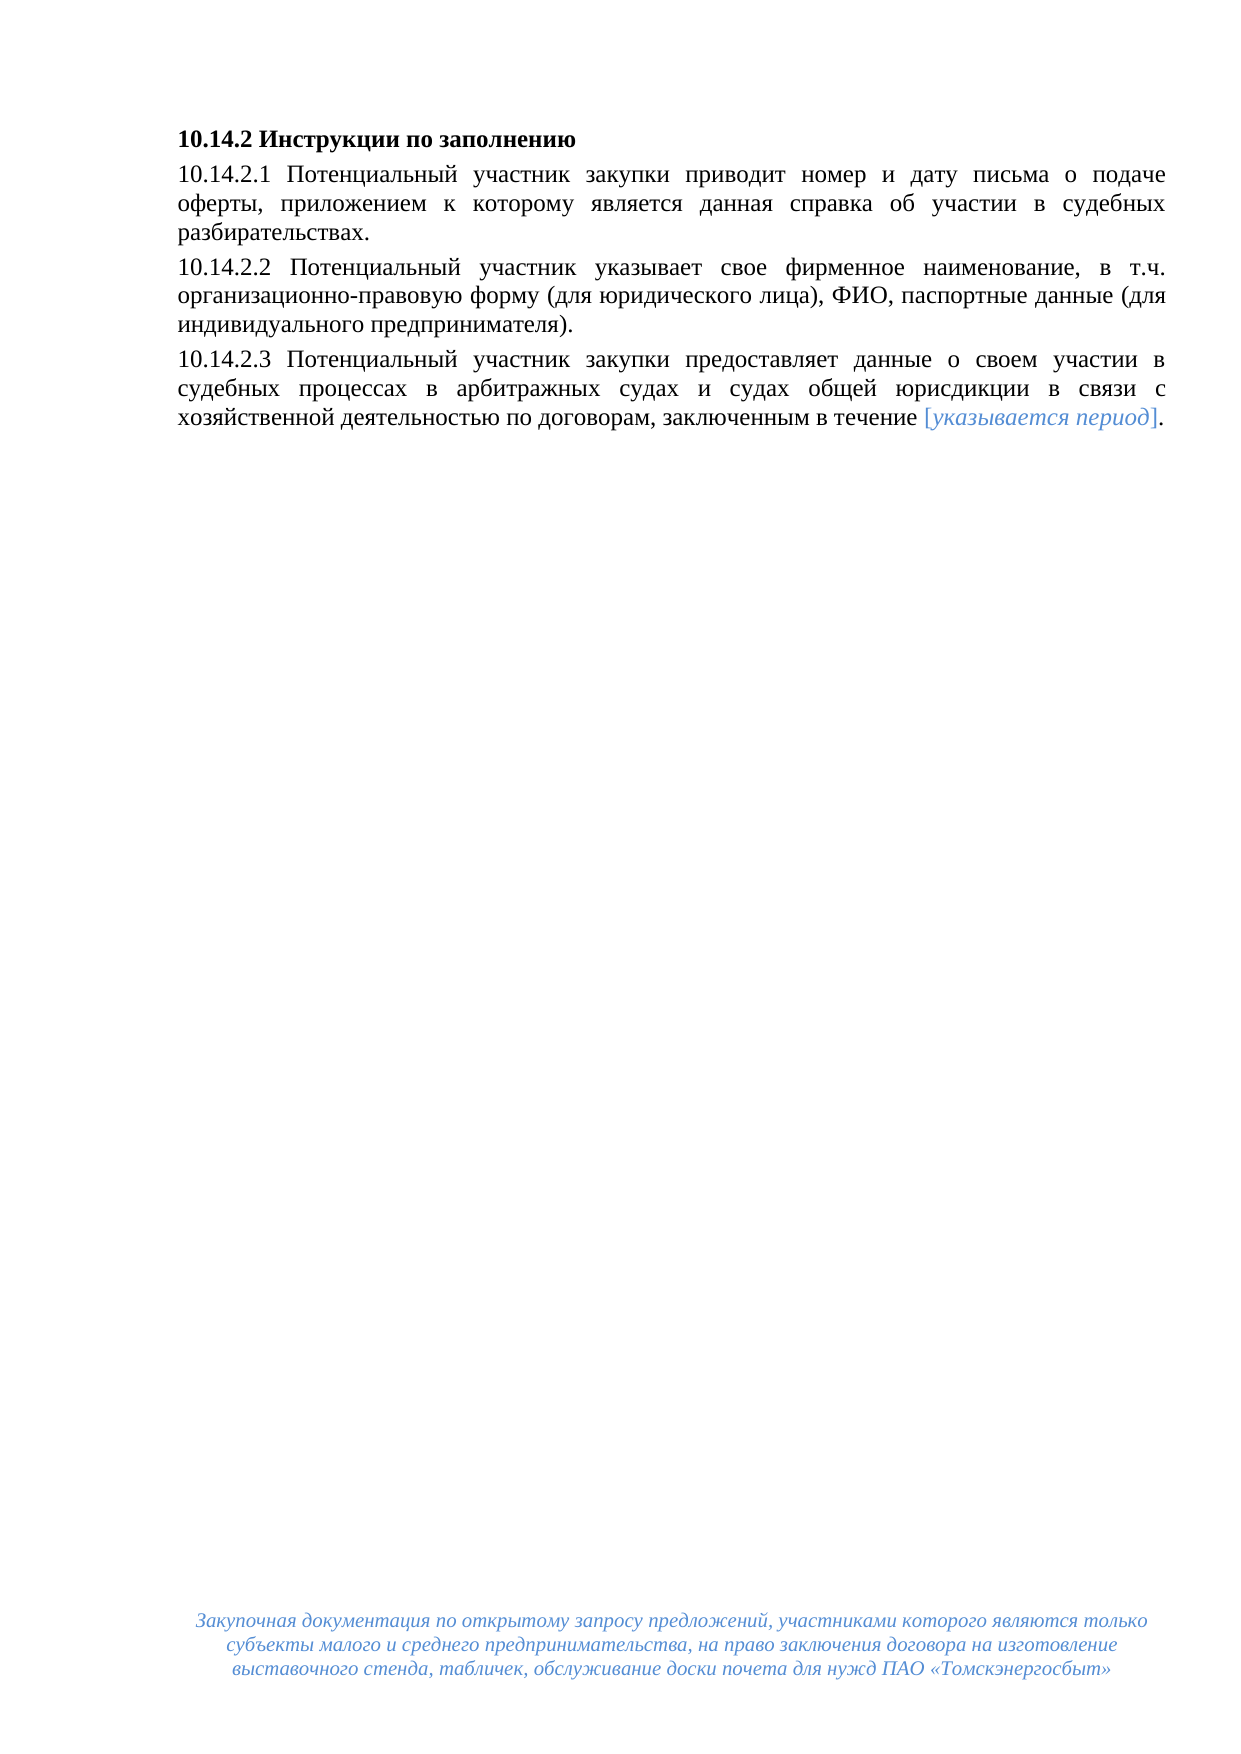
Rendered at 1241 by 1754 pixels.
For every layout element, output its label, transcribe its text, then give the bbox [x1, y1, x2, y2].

text 10.14.2.1 Потенциальный участник закупки приводит номер и дату письма о подаче оферты, приложением к которому является данная справка об участии в судебных разбирательствах. [177, 159, 1167, 246]
text 10.14.2 Инструкции по заполнению [177, 124, 1167, 153]
text 10.14.2.2 Потенциальный участник указывает свое фирменное наименование, в т.ч. организационно-правовую форму (для юридического лица), ФИО, паспортные данные (для индивидуального предпринимателя). [177, 252, 1167, 338]
text 10.14.2.3 Потенциальный участник закупки предоставляет данные о своем участии в судебных процессах в арбитражных судах и судах общей юрисдикции в связи с хозяйственной деятельностью по договорам, заключенным в течение [указывается период]. [177, 344, 1167, 431]
